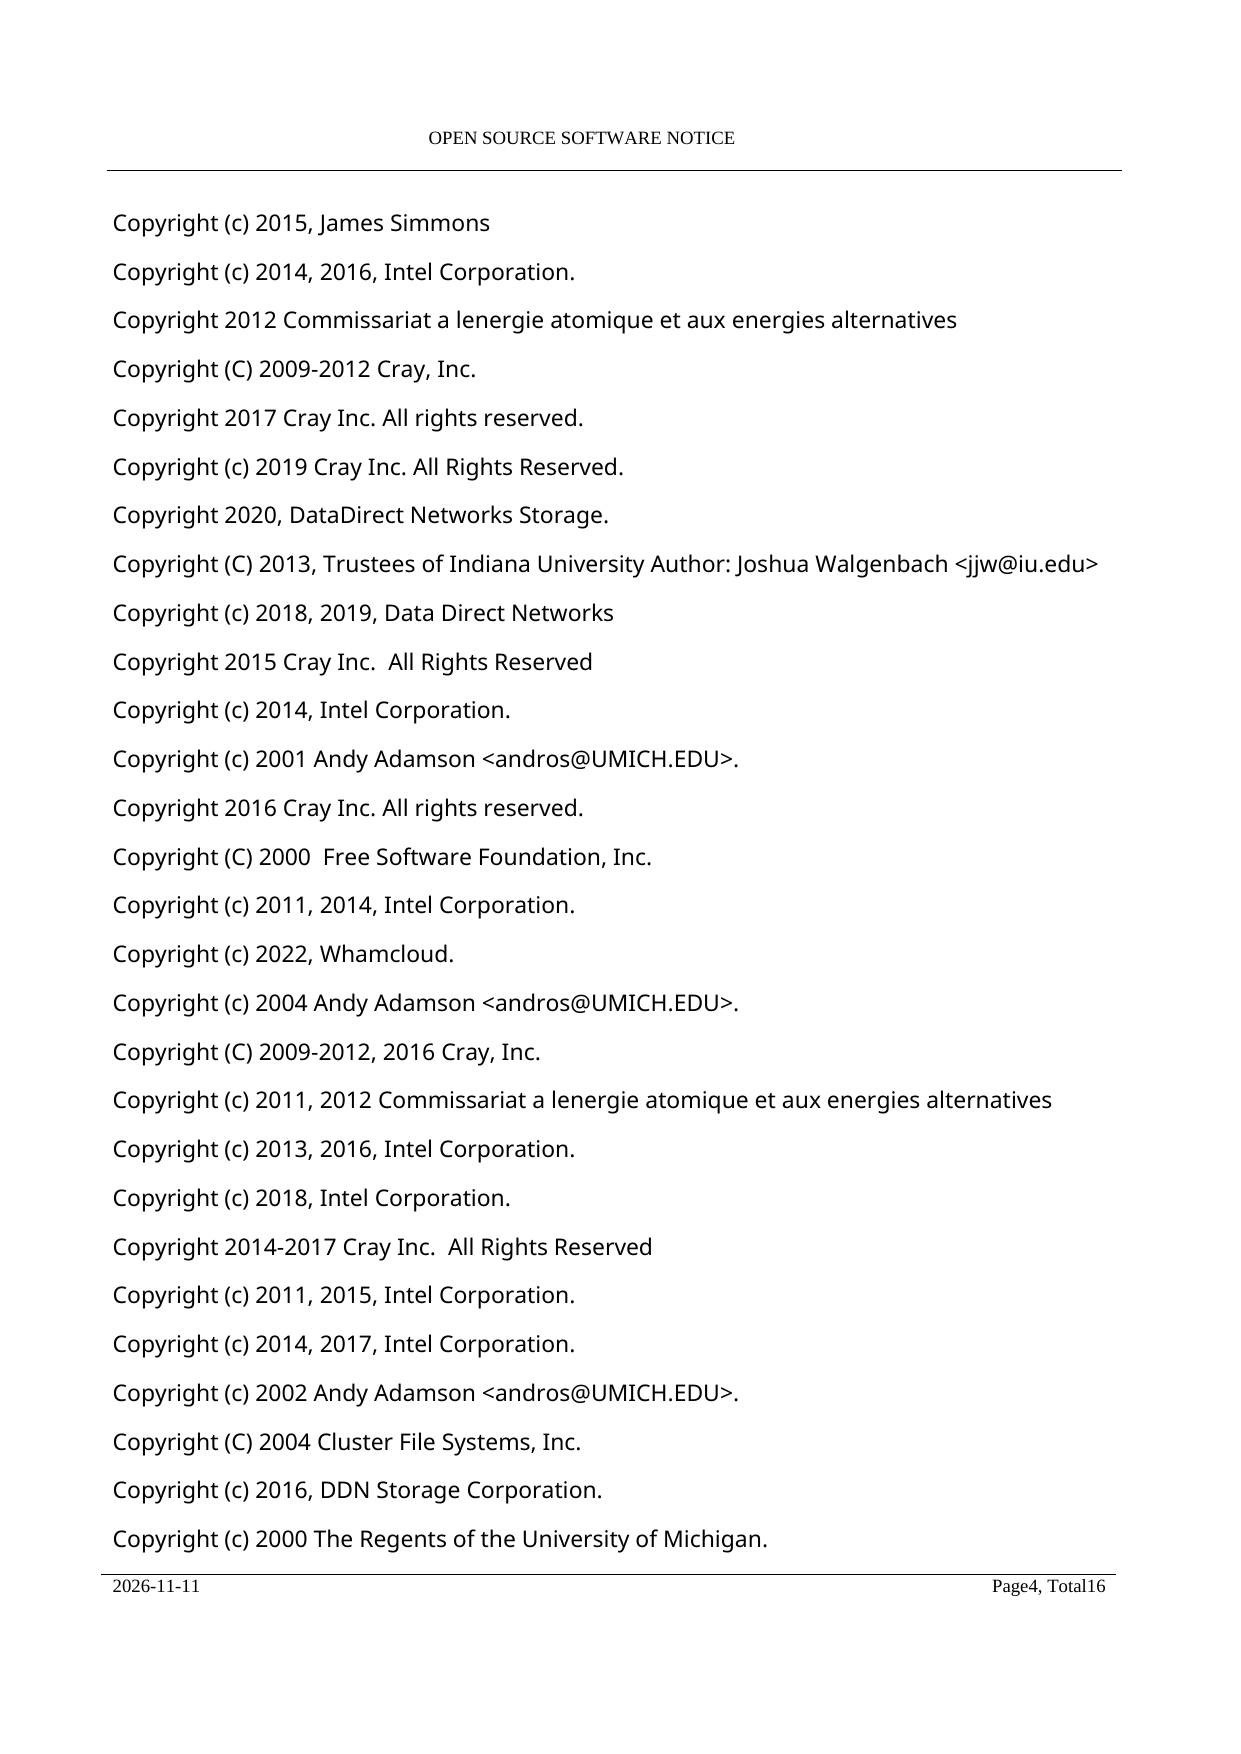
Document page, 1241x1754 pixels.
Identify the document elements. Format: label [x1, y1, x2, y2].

text [112, 206, 1128, 1555]
